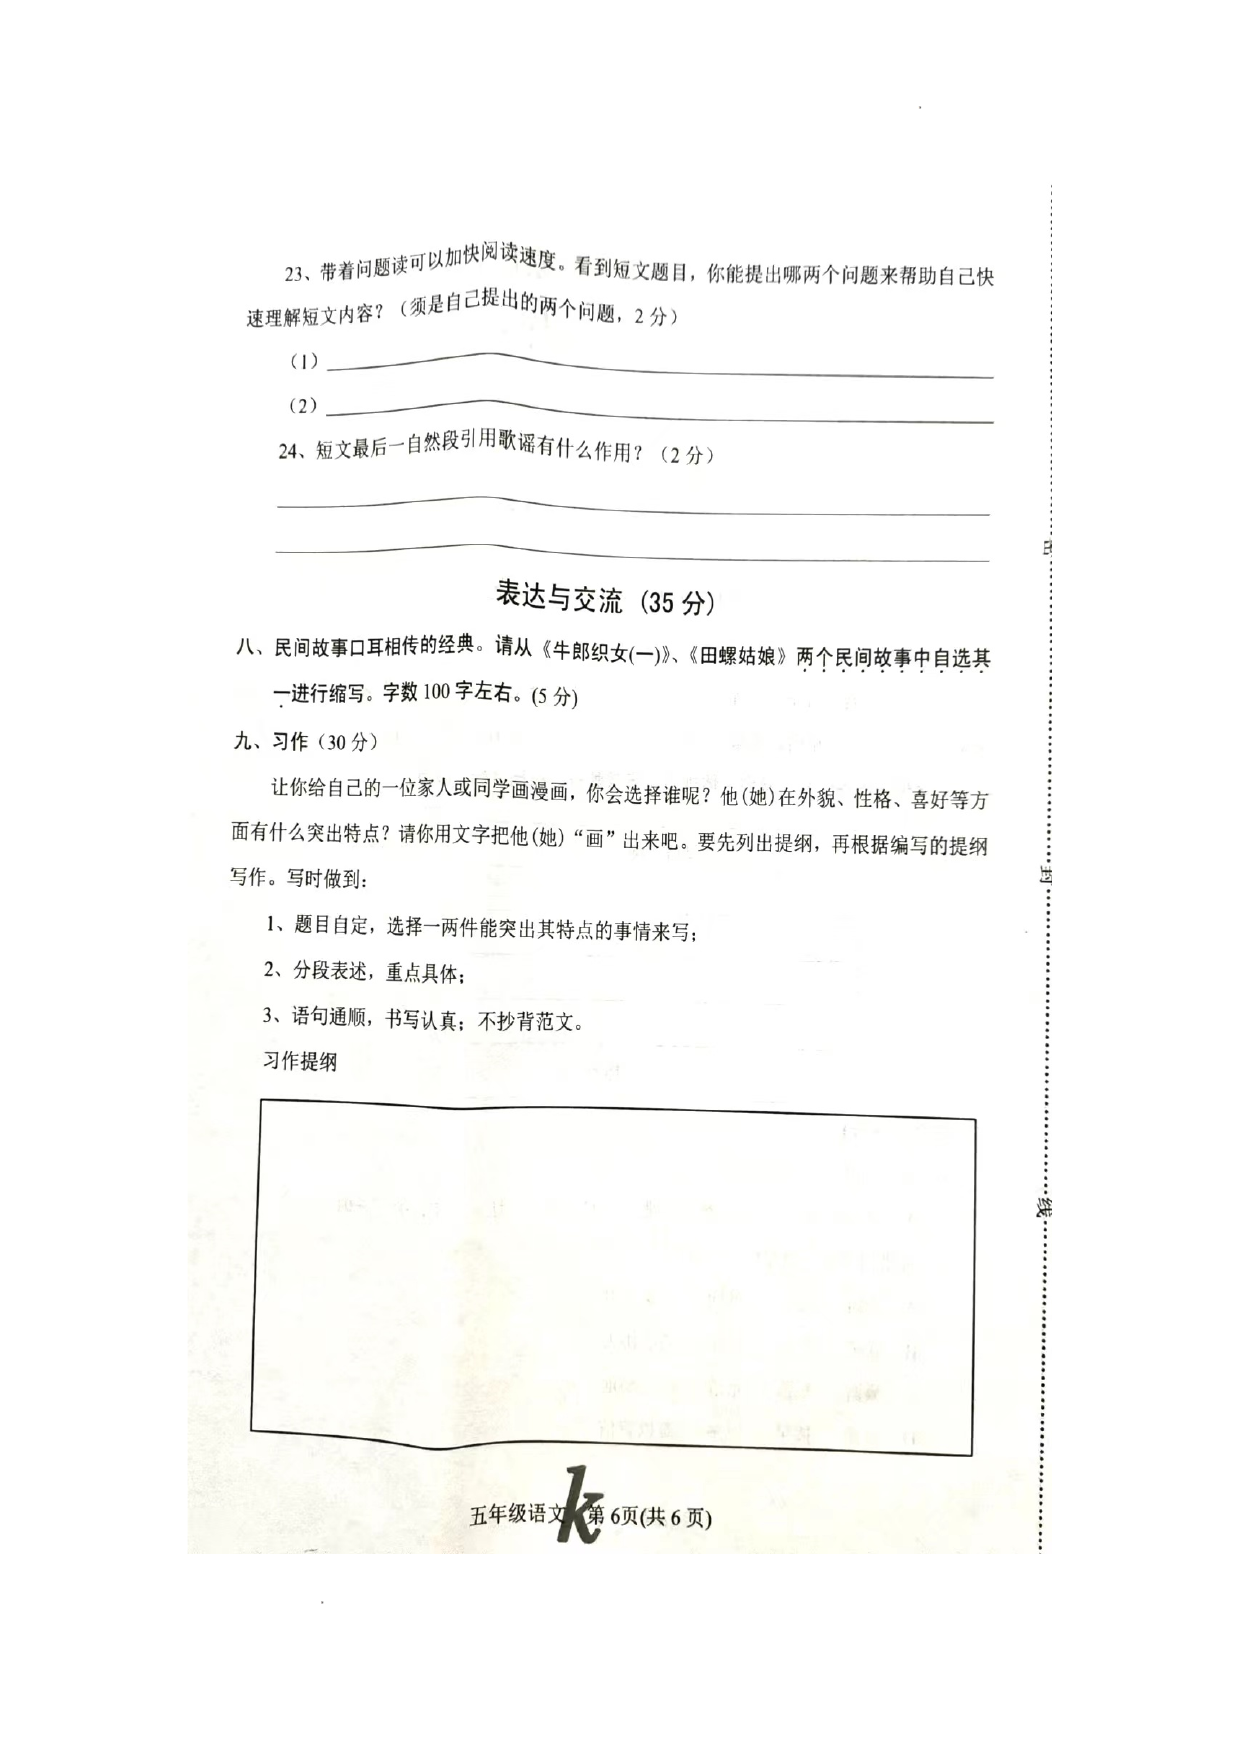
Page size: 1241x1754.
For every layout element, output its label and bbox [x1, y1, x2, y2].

picture [187, 162, 1052, 1554]
